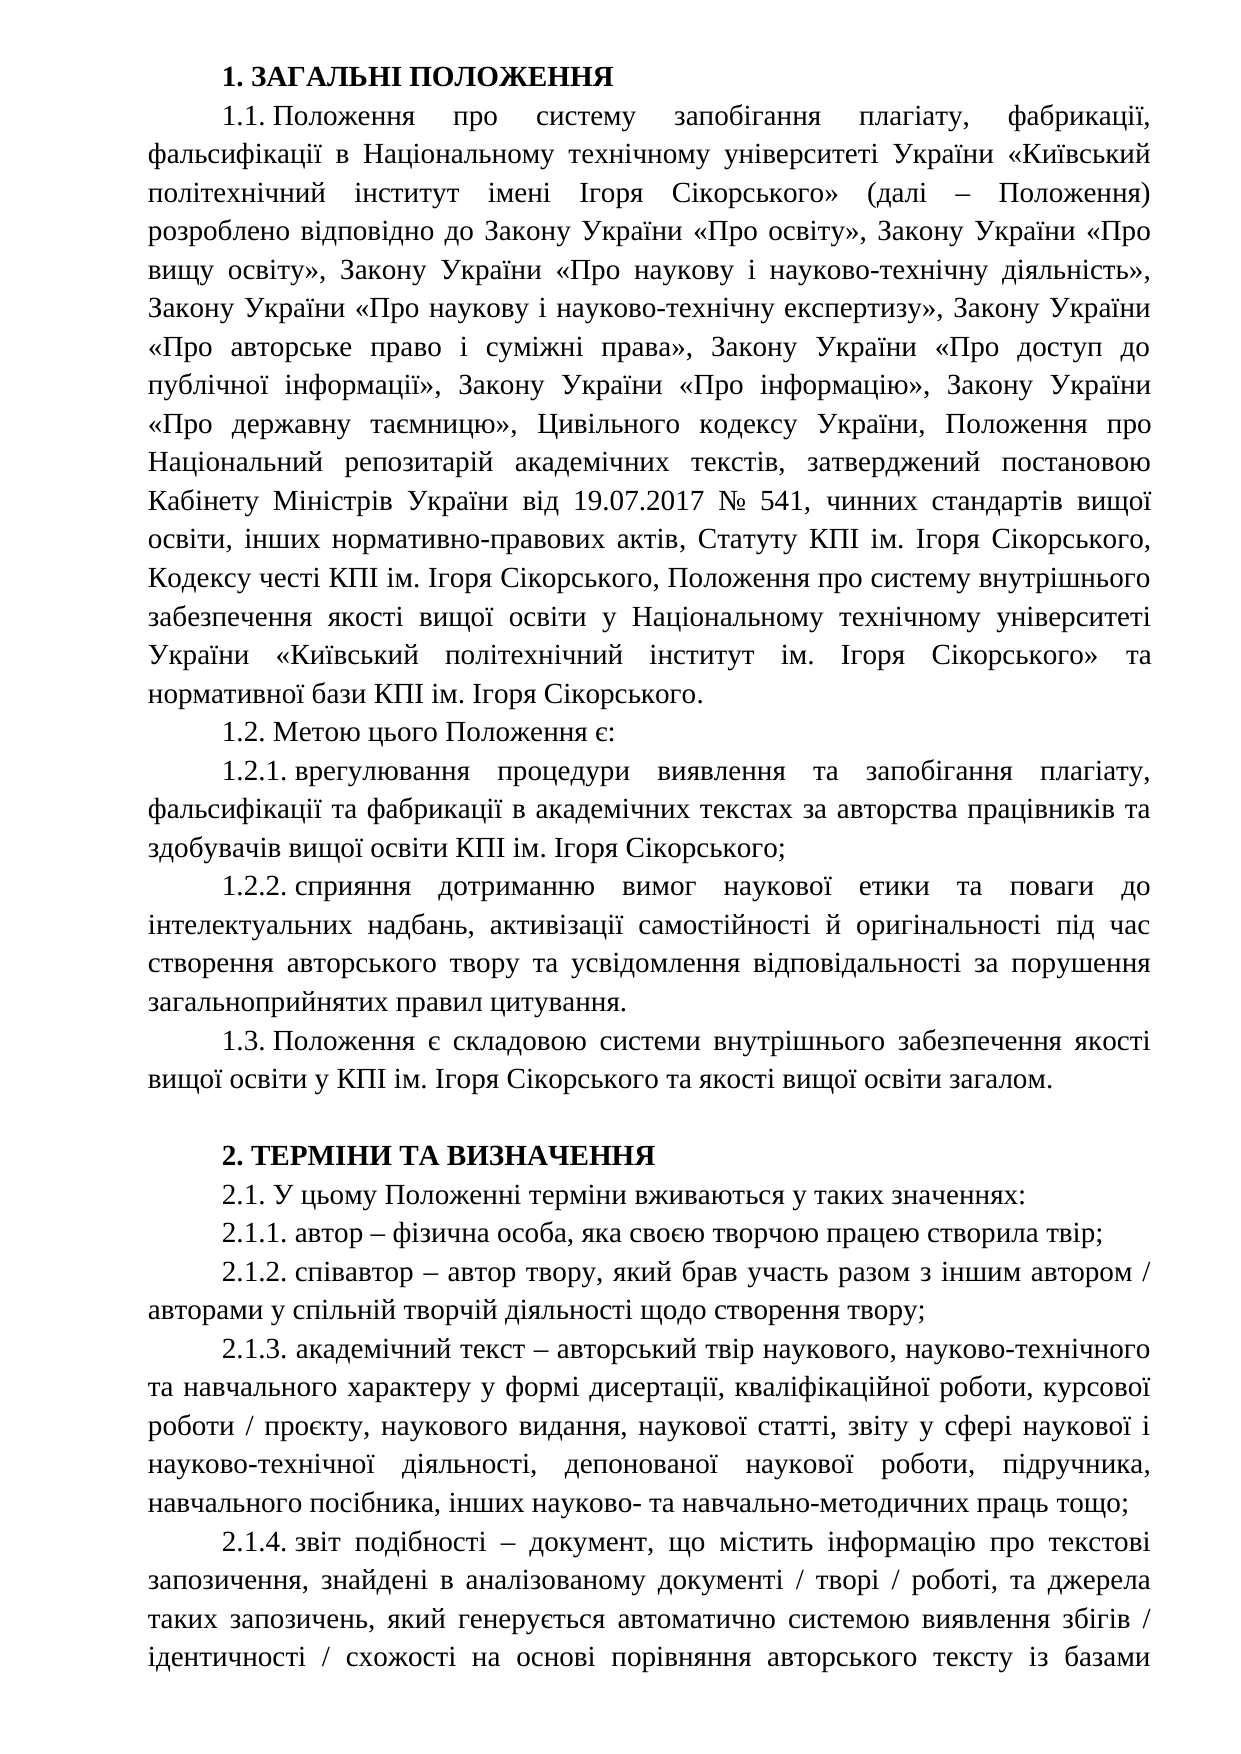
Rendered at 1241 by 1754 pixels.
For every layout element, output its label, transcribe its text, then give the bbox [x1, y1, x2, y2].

text 2.1.3. академічний текст – авторський твір наукового, науково-технічного та навчального характеру у формі дисертації, кваліфікаційної роботи, курсової роботи / проєкту, наукового видання, наукової статті, звіту у сфері наукової і науково-технічної діяльності, депонованої наукової роботи, підручника, навчального посібника, інших науково- та навчально-методичних праць тощо; [148, 1331, 1152, 1519]
subtitle 1. ЗАГАЛЬНІ ПОЛОЖЕННЯ [148, 59, 1152, 93]
text 1.2. Метою цього Положення є: [148, 714, 1152, 748]
text 1.2.2. сприяння дотриманню вимог наукової етики та поваги до інтелектуальних надбань, активізації самостійності й оригінальності під час створення авторського твору та усвідомлення відповідальності за порушення загальноприйнятих правил цитування. [148, 868, 1152, 1018]
text 2.1.2. співавтор – автор твору, який брав участь разом з іншим автором / авторами у спільній творчій діяльності щодо створення твору; [148, 1254, 1152, 1326]
text 1.2.1. врегулювання процедури виявлення та запобігання плагіату, фальсифікації та фабрикації в академічних текстах за авторства працівників та здобувачів вищої освіти КПІ ім. Ігоря Сікорського; [148, 753, 1152, 863]
text 1.1. Положення про систему запобігання плагіату, фабрикації, фальсифікації в Національному технічному університеті України «Київський політехнічний інститут імені Ігоря Сікорського» (далі – Положення) розроблено відповідно до Закону України «Про освіту», Закону України «Про вищу освіту», Закону України «Про наукову і науково-технічну діяльність», Закону України «Про наукову і науково-технічну експертизу», Закону України «Про авторське право і суміжні права», Закону України «Про доступ до публічної інформації», Закону України «Про інформацію», Закону України «Про державну таємницю», Цивільного кодексу України, Положення про Національний репозитарій академічних текстів, затверджений постановою Кабінету Міністрів України від 19.07.2017 № 541, чинних стандартів вищої освіти, інших нормативно-правових актів, Статуту КПІ ім. Ігоря Сікорського, Кодексу честі КПІ ім. Ігоря Сікорського, Положення про систему внутрішнього забезпечення якості вищої освіти у Національному технічному університеті України «Київський політехнічний інститут ім. Ігоря Сікорського» та нормативної бази КПІ ім. Ігоря Сікорського. [148, 98, 1152, 709]
text 1.3. Положення є складовою системи внутрішнього забезпечення якості вищої освіти у КПІ ім. Ігоря Сікорського та якості вищої освіти загалом. [148, 1023, 1152, 1095]
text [148, 1524, 1152, 1673]
text 2.1. У цьому Положенні терміни вживаються у таких значеннях: [148, 1177, 1152, 1210]
text 2.1.1. автор – фізична особа, яка своєю творчою працею створила твір; [148, 1215, 1152, 1249]
subtitle 2. ТЕРМІНИ ТА ВИЗНАЧЕННЯ [148, 1138, 1152, 1172]
